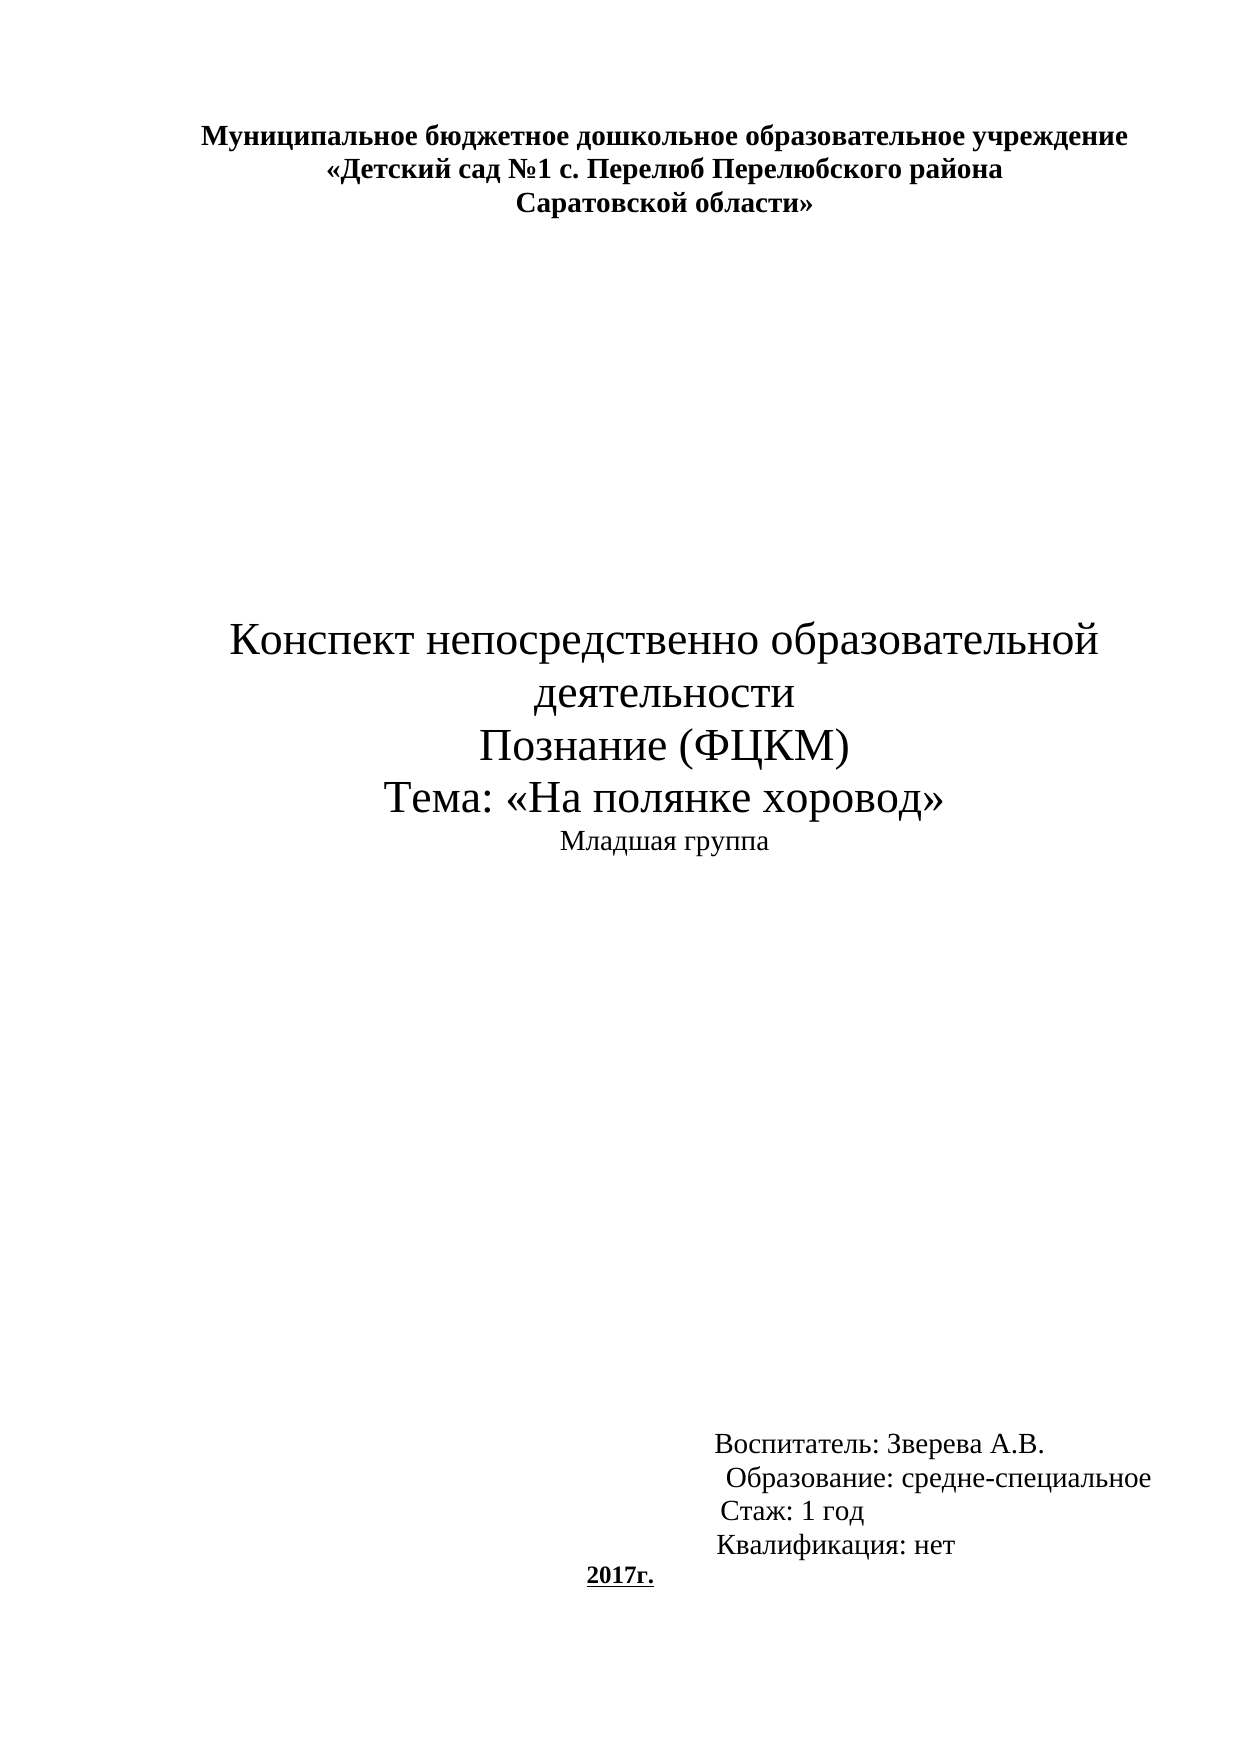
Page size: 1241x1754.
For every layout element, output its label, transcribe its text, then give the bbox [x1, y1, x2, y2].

text Саратовской области» [177, 185, 1152, 219]
text Младшая группа [177, 823, 1152, 856]
text Образование: средне-специальное [177, 1460, 1152, 1493]
text Познание (ФЦКМ) [177, 717, 1152, 770]
text Стаж: 1 год [177, 1493, 1152, 1527]
text 2017г. [88, 1561, 1152, 1589]
text Тема: «На полянке хоровод» [177, 770, 1152, 823]
text Квалификация: нет [177, 1527, 1152, 1561]
text «Детский сад №1 с. Перелюб Перелюбского района [177, 152, 1152, 185]
text Конспект непосредственно образовательной деятельности [177, 612, 1152, 717]
text Муниципальное бюджетное дошкольное образовательное учреждение [177, 118, 1152, 152]
text Воспитатель: Зверева А.В. [177, 1426, 1152, 1460]
